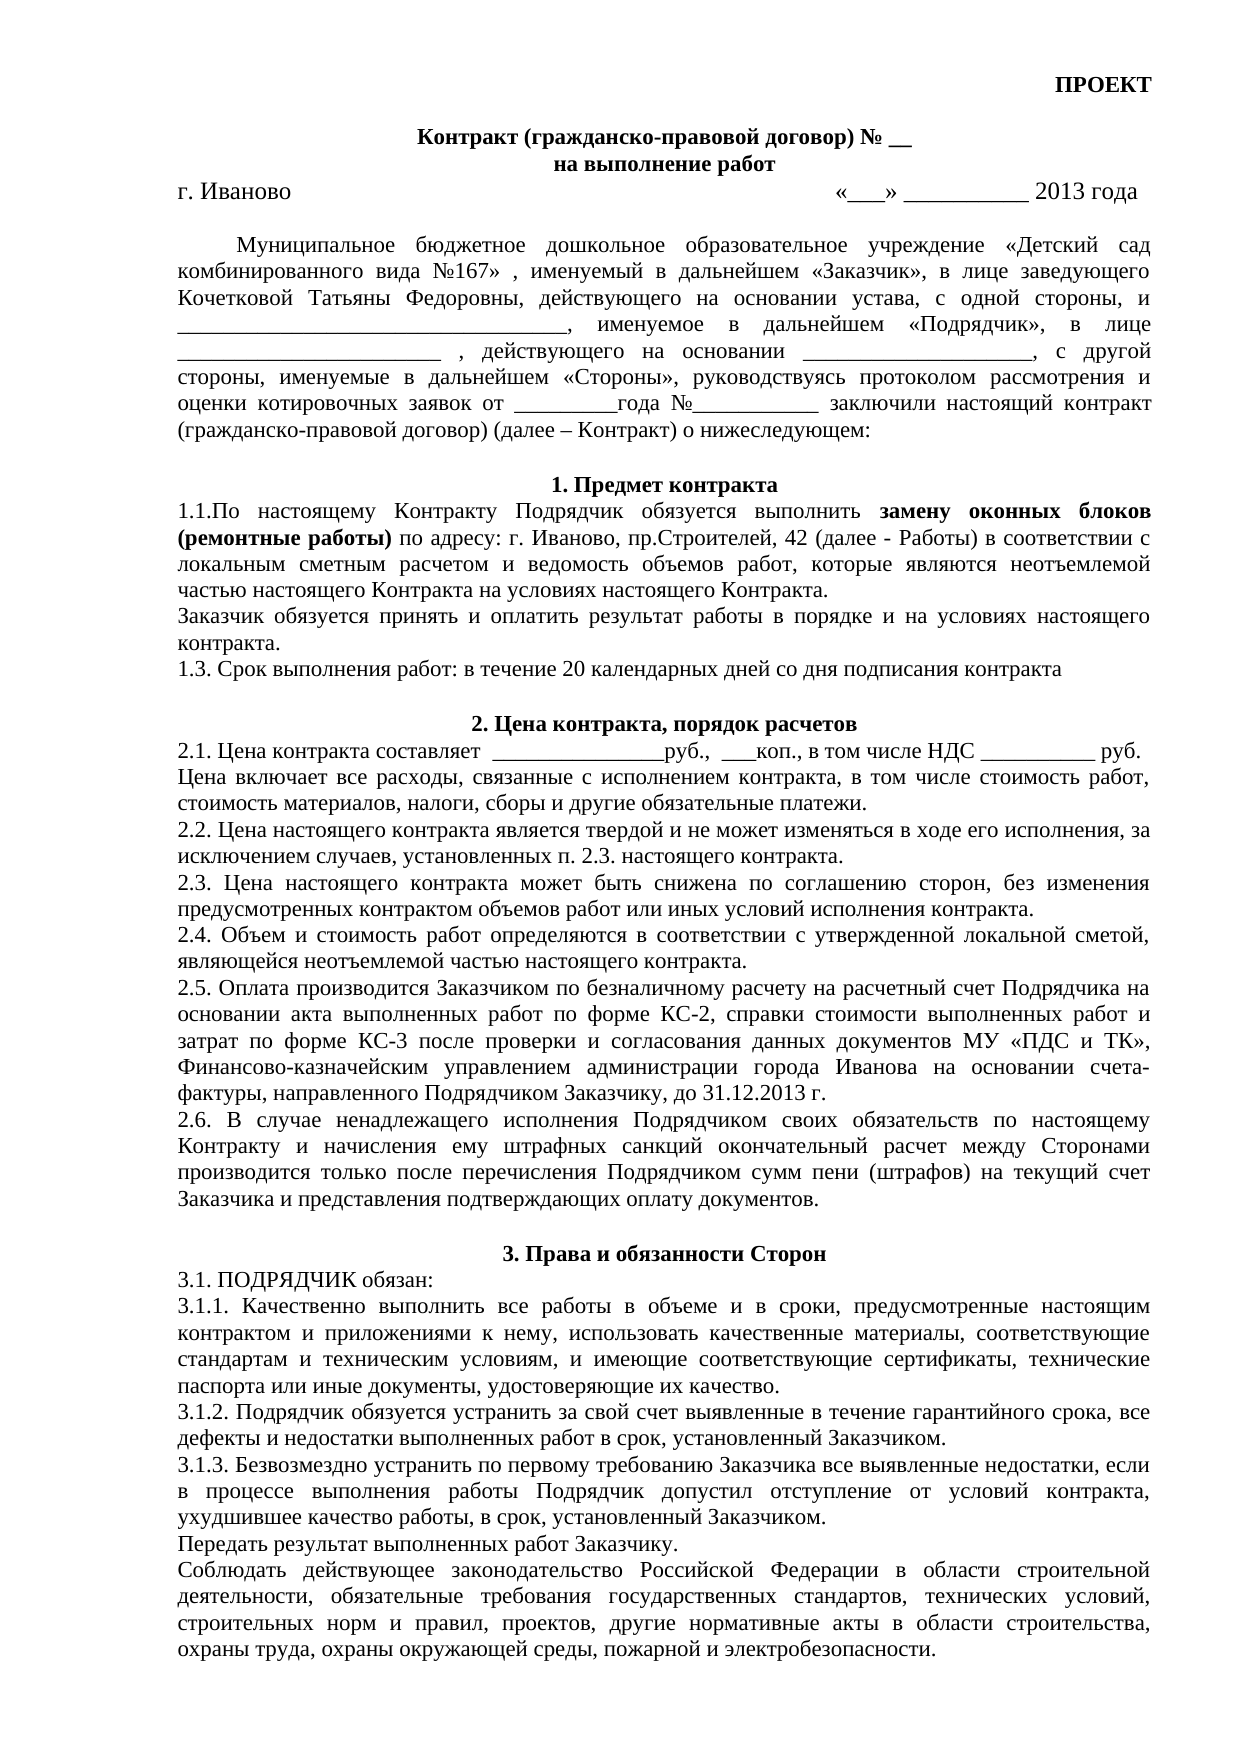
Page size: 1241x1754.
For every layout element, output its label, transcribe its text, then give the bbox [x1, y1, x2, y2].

text 2.6. В случае ненадлежащего исполнения Подрядчиком своих обязательств по настоящему Контракту и начисления ему штрафных санкций окончательный расчет между Сторонами производится только после перечисления Подрядчиком сумм пени (штрафов) на текущий счет Заказчика и представления подтверждающих оплату документов. [177, 1106, 1152, 1211]
text 1.3. Срок выполнения работ: в течение 20 календарных дней со дня подписания контракта [177, 655, 1152, 682]
text 3. Права и обязанности Сторон [177, 1240, 1152, 1266]
text 3.1.2. Подрядчик обязуется устранить за свой счет выявленные в течение гарантийного срока, все дефекты и недостатки выполненных работ в срок, установленный Заказчиком. [177, 1398, 1152, 1451]
text 3.1.1. Качественно выполнить все работы в объеме и в сроки, предусмотренные настоящим контрактом и приложениями к нему, использовать качественные материалы, соответствующие стандартам и техническим условиям, и имеющие соответствующие сертификаты, технические паспорта или иные документы, удостоверяющие их качество. [177, 1293, 1152, 1398]
text Цена включает все расходы, связанные с исполнением контракта, в том числе стоимость работ, стоимость материалов, налоги, сборы и другие обязательные платежи. [177, 763, 1152, 816]
text 2.1. Цена контракта составляет _______________руб., ___коп., в том числе НДС __________ руб. [177, 737, 1152, 763]
text Контракт (гражданско-правовой договор) № __ [177, 123, 1152, 150]
text 2. Цена контракта, порядок расчетов [177, 710, 1152, 737]
text 3.1. ПОДРЯДЧИК обязан: [177, 1266, 1152, 1293]
text 2.3. Цена настоящего контракта может быть снижена по соглашению сторон, без изменения предусмотренных контрактом объемов работ или иных условий исполнения контракта. [177, 868, 1152, 921]
text ПРОЕКТ [177, 71, 1152, 97]
text 2.2. Цена настоящего контракта является твердой и не может изменяться в ходе его исполнения, за исключением случаев, установленных п. 2.3. настоящего контракта. [177, 816, 1152, 868]
text 2.4. Объем и стоимость работ определяются в соответствии с утвержденной локальной сметой, являющейся неотъемлемой частью настоящего контракта. [177, 921, 1152, 974]
text Муниципальное бюджетное дошкольное образовательное учреждение «Детский сад комбинированного вида №167» , именуемый в дальнейшем «Заказчик», в лице заведующего Кочетковой Татьяны Федоровны, действующего на основании устава, с одной стороны, и __________________________________, именуемое в дальнейшем «Подрядчик», в лице _______________________ , действующего на основании ____________________, с другой стороны, именуемые в дальнейшем «Стороны», руководствуясь протоколом рассмотрения и оценки котировочных заявок от _________года №___________ заключили настоящий контракт (гражданско-правовой договор) (далее – Контракт) о нижеследующем: [177, 231, 1152, 442]
text 1. Предмет контракта [177, 471, 1152, 497]
text Заказчик обязуется принять и оплатить результат работы в порядке и на условиях настоящего контракта. [177, 603, 1152, 655]
text Соблюдать действующее законодательство Российской Федерации в области строительной деятельности, обязательные требования государственных стандартов, технических условий, строительных норм и правил, проектов, другие нормативные акты в области строительства, охраны труда, охраны окружающей среды, пожарной и электробезопасности. [177, 1556, 1152, 1662]
text на выполнение работ [177, 150, 1152, 176]
text 3.1.3. Безвозмездно устранить по первому требованию Заказчика все выявленные недостатки, если в процессе выполнения работы Подрядчик допустил отступление от условий контракта, ухудшившее качество работы, в срок, установленный Заказчиком. [177, 1451, 1152, 1530]
text г. Иваново «___» __________ 2013 года [177, 176, 1152, 205]
text Передать результат выполненных работ Заказчику. [177, 1530, 1152, 1556]
text 1.1.По настоящему Контракту Подрядчик обязуется выполнить замену оконных блоков (ремонтные работы) по адресу: г. Иваново, пр.Строителей, 42 (далее - Работы) в соответствии с локальным сметным расчетом и ведомость объемов работ, которые являются неотъемлемой частью настоящего Контракта на условиях настоящего Контракта. [177, 497, 1152, 603]
text 2.5. Оплата производится Заказчиком по безналичному расчету на расчетный счет Подрядчика на основании акта выполненных работ по форме КС-2, справки стоимости выполненных работ и затрат по форме КС-3 после проверки и согласования данных документов МУ «ПДС и ТК», Финансово-казначейским управлением администрации города Иванова на основании счета-фактуры, направленного Подрядчиком Заказчику, до 31.12.2013 г. [177, 974, 1152, 1106]
